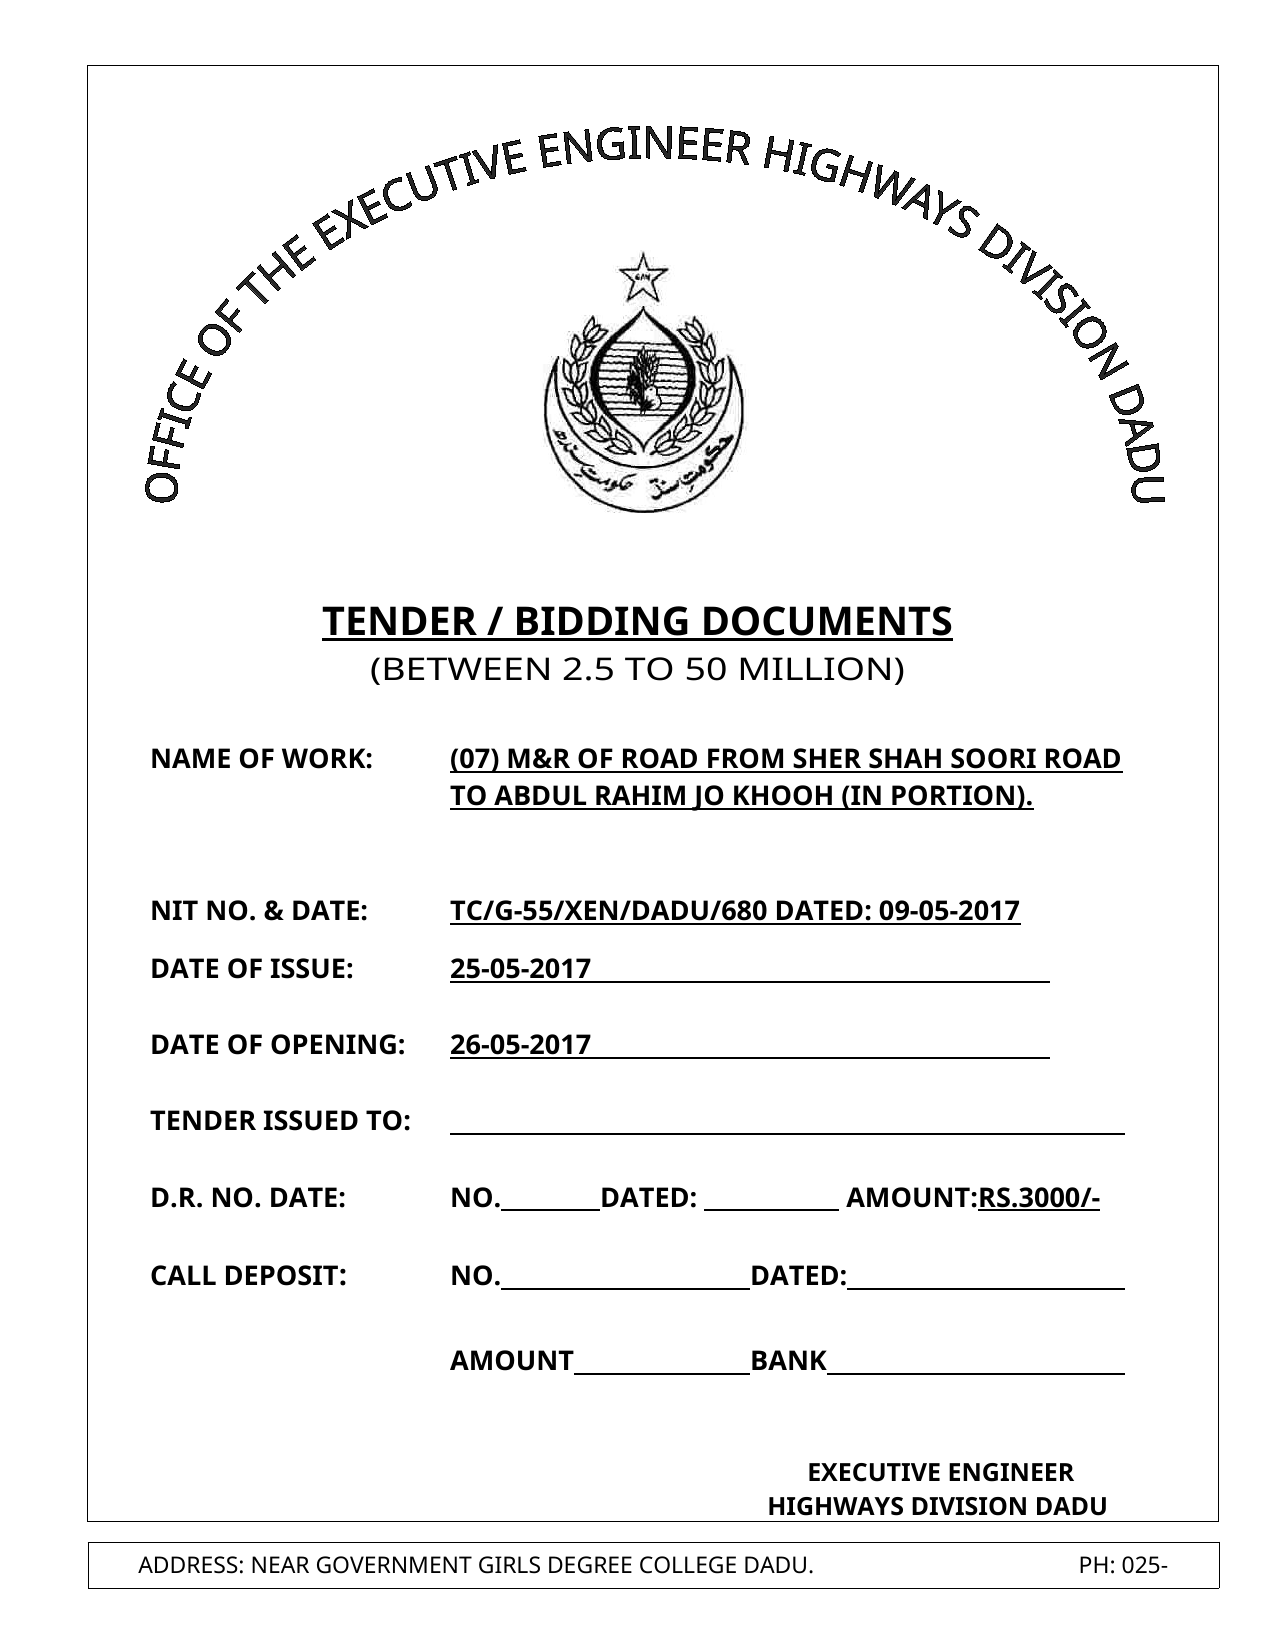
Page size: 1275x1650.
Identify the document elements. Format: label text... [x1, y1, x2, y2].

text DATE OF ISSUE: 25-05-2017 [150, 949, 1125, 986]
text D.R. NO. DATE: NO. DATED: AMOUNT:RS.3000/- [150, 1178, 1125, 1215]
text CALL DEPOSIT: NO. DATED: [150, 1254, 1125, 1294]
text HIGHWAYS DIVISION DADU [750, 1488, 1125, 1522]
text (BETWEEN 2.5 TO 50 MILLION) [150, 647, 1125, 689]
text TENDER ISSUED TO: [150, 1102, 1125, 1139]
text DATE OF OPENING: 26-05-2017 [150, 1026, 1125, 1063]
text NIT NO. & DATE: TC/G-55/XEN/DADU/680 DATED: 09-05-2017 [150, 892, 1125, 929]
text EXECUTIVE ENGINEER [750, 1454, 1125, 1488]
text AMOUNT BANK [150, 1342, 1125, 1378]
text NAME OF WORK: (07) M&R of road from Sher Shah Soori road to Abdul Rahim Jo Khooh (In portion). [150, 739, 1125, 813]
text TENDER / BIDDING DOCUMENTS [150, 593, 1125, 647]
picture [540, 250, 749, 519]
